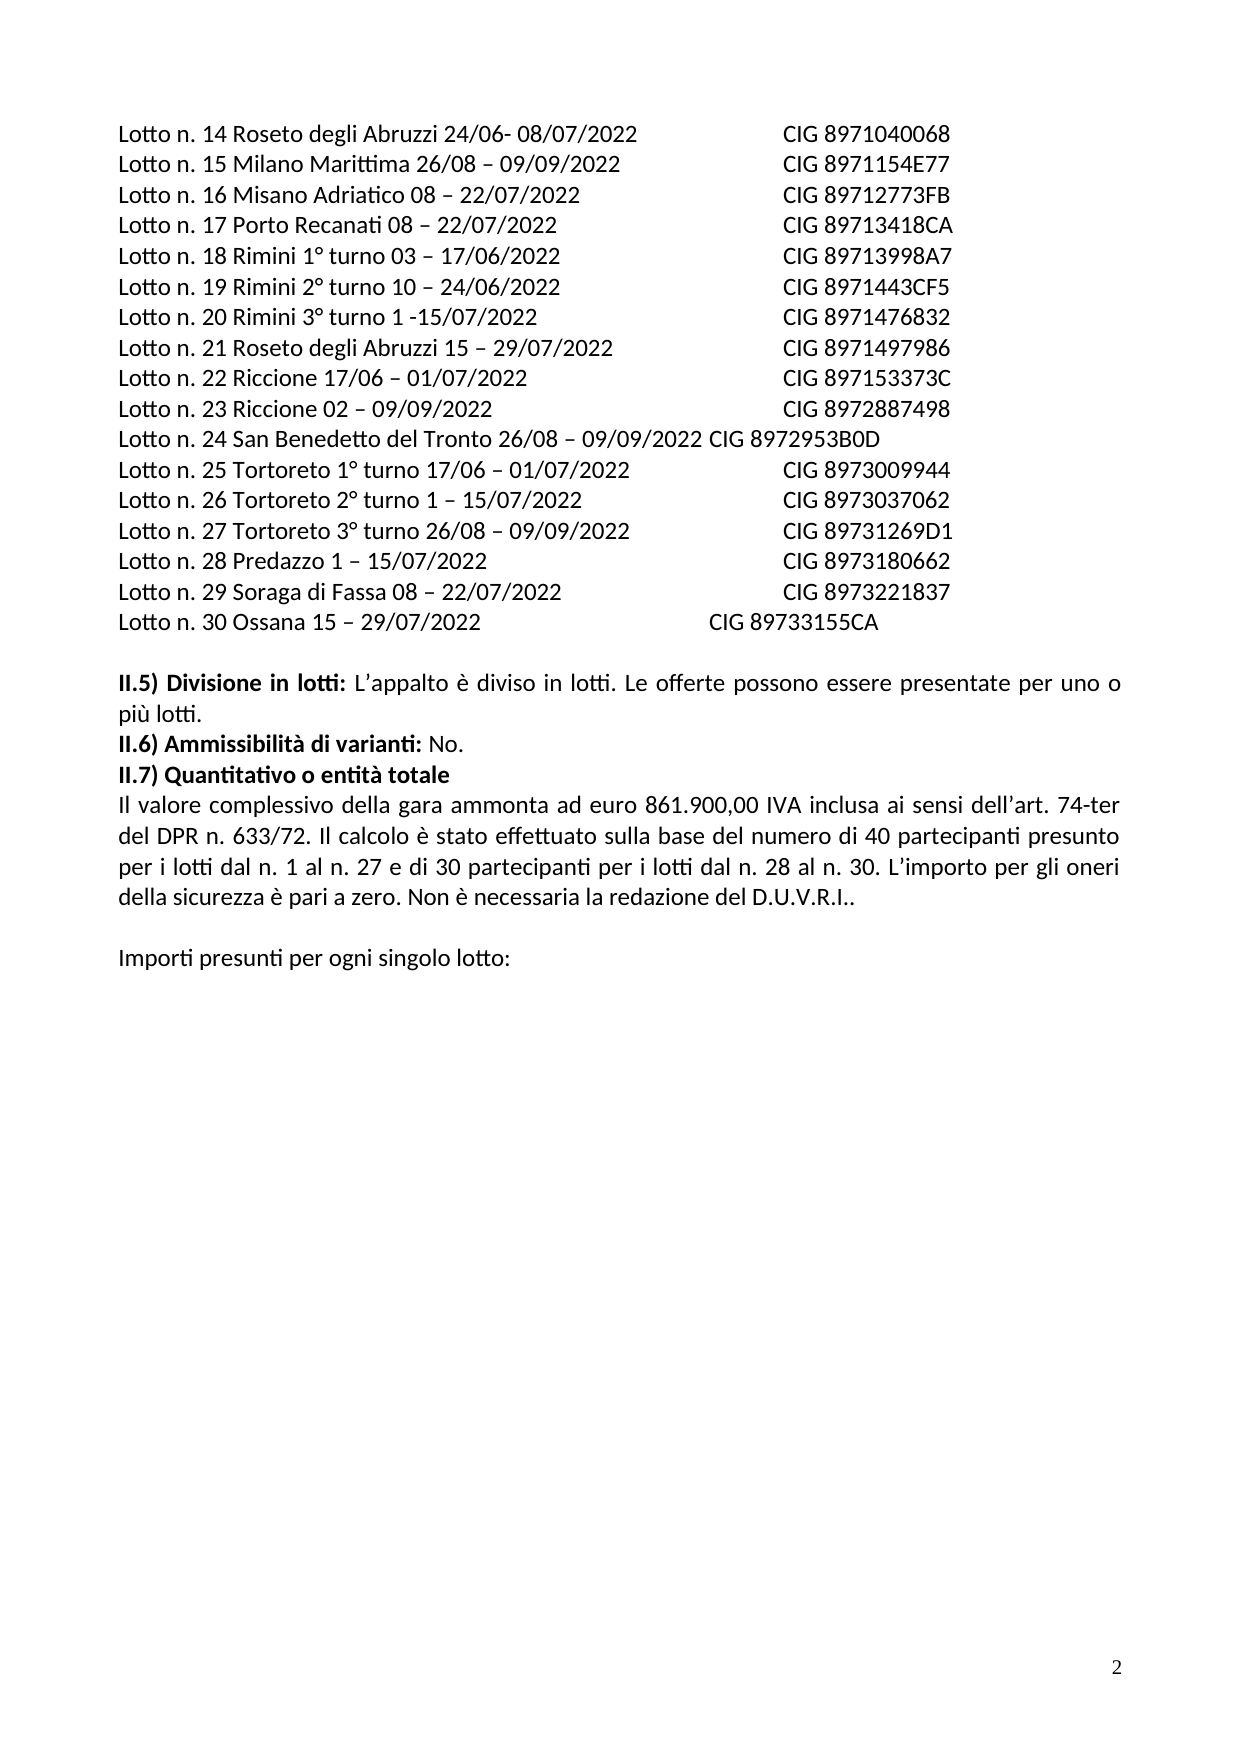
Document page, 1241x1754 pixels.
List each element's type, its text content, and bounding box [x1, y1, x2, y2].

text Lotto n. 30 Ossana 15 – 29/07/2022 CIG 89733155CA [118, 606, 1122, 637]
text II.5) Divisione in lotti: L’appalto è diviso in lotti. Le offerte possono essere presentate per uno o più lotti. [118, 667, 1122, 728]
text Lotto n. 26 Tortoreto 2° turno 1 – 15/07/2022 CIG 8973037062 [118, 484, 1122, 515]
text II.7) Quantitativo o entità totale [118, 759, 1122, 789]
text Il valore complessivo della gara ammonta ad euro 861.900,00 IVA inclusa ai sensi dell’art. 74-ter del DPR n. 633/72. Il calcolo è stato effettuato sulla base del numero di 40 partecipanti presunto per i lotti dal n. 1 al n. 27 e di 30 partecipanti per i lotti dal n. 28 al n. 30. L’importo per gli oneri della sicurezza è pari a zero. Non è necessaria la redazione del D.U.V.R.I.. [118, 789, 1122, 912]
text Lotto n. 15 Milano Marittima 26/08 – 09/09/2022 CIG 8971154E77 [118, 149, 1122, 179]
text Lotto n. 29 Soraga di Fassa 08 – 22/07/2022 CIG 8973221837 [118, 576, 1122, 606]
text Lotto n. 16 Misano Adriatico 08 – 22/07/2022 CIG 89712773FB [118, 179, 1122, 210]
text Lotto n. 28 Predazzo 1 – 15/07/2022 CIG 8973180662 [118, 545, 1122, 576]
text Lotto n. 14 Roseto degli Abruzzi 24/06- 08/07/2022 CIG 8971040068 [118, 118, 1122, 149]
text Lotto n. 17 Porto Recanati 08 – 22/07/2022 CIG 89713418CA [118, 210, 1122, 240]
text Lotto n. 20 Rimini 3° turno 1 -15/07/2022 CIG 8971476832 [118, 301, 1122, 332]
text Lotto n. 21 Roseto degli Abruzzi 15 – 29/07/2022 CIG 8971497986 [118, 332, 1122, 362]
text Lotto n. 22 Riccione 17/06 – 01/07/2022 CIG 897153373C [118, 362, 1122, 393]
text Lotto n. 23 Riccione 02 – 09/09/2022 CIG 8972887498 [118, 393, 1122, 423]
text II.6) Ammissibilità di varianti: No. [118, 728, 1122, 759]
text Lotto n. 24 San Benedetto del Tronto 26/08 – 09/09/2022 CIG 8972953B0D [118, 423, 1122, 454]
text Lotto n. 25 Tortoreto 1° turno 17/06 – 01/07/2022 CIG 8973009944 [118, 454, 1122, 484]
text Lotto n. 19 Rimini 2° turno 10 – 24/06/2022 CIG 8971443CF5 [118, 271, 1122, 301]
text Importi presunti per ogni singolo lotto: [118, 942, 1122, 973]
text Lotto n. 27 Tortoreto 3° turno 26/08 – 09/09/2022 CIG 89731269D1 [118, 515, 1122, 545]
text Lotto n. 18 Rimini 1° turno 03 – 17/06/2022 CIG 89713998A7 [118, 240, 1122, 271]
